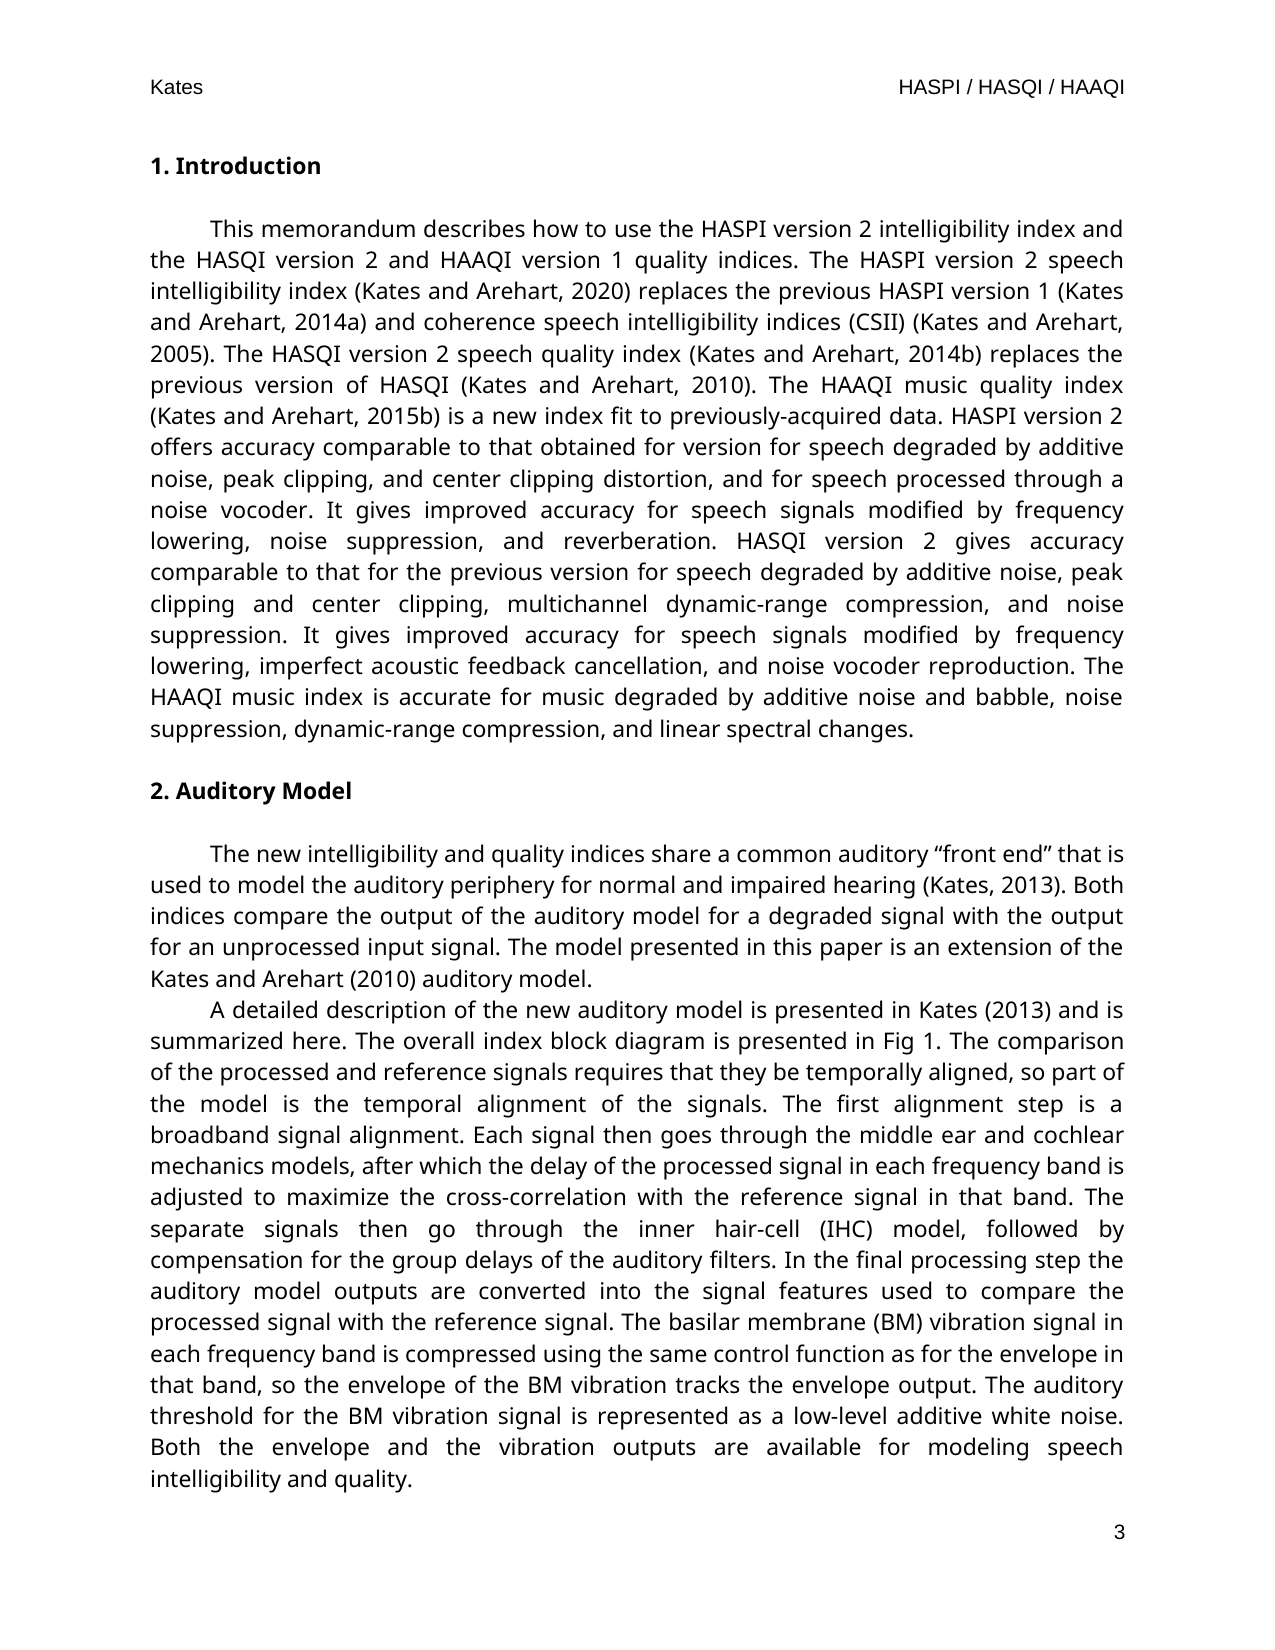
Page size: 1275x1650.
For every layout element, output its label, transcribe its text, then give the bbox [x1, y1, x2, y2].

text The new intelligibility and quality indices share a common auditory “front end” that is used to model the auditory periphery for normal and impaired hearing (Kates, 2013). Both indices compare the output of the auditory model for a degraded signal with the output for an unprocessed input signal. The model presented in this paper is an extension of the Kates and Arehart (2010) auditory model. [150, 837, 1125, 994]
text This memorandum describes how to use the HASPI version 2 intelligibility index and the HASQI version 2 and HAAQI version 1 quality indices. The HASPI version 2 speech intelligibility index (Kates and Arehart, 2020) replaces the previous HASPI version 1 (Kates and Arehart, 2014a) and coherence speech intelligibility indices (CSII) (Kates and Arehart, 2005). The HASQI version 2 speech quality index (Kates and Arehart, 2014b) replaces the previous version of HASQI (Kates and Arehart, 2010). The HAAQI music quality index (Kates and Arehart, 2015b) is a new index fit to previously-acquired data. HASPI version 2 offers accuracy comparable to that obtained for version for speech degraded by additive noise, peak clipping, and center clipping distortion, and for speech processed through a noise vocoder. It gives improved accuracy for speech signals modified by frequency lowering, noise suppression, and reverberation. HASQI version 2 gives accuracy comparable to that for the previous version for speech degraded by additive noise, peak clipping and center clipping, multichannel dynamic-range compression, and noise suppression. It gives improved accuracy for speech signals modified by frequency lowering, imperfect acoustic feedback cancellation, and noise vocoder reproduction. The HAAQI music index is accurate for music degraded by additive noise and babble, noise suppression, dynamic-range compression, and linear spectral changes. [150, 212, 1125, 744]
text A detailed description of the new auditory model is presented in Kates (2013) and is summarized here. The overall index block diagram is presented in Fig 1. The comparison of the processed and reference signals requires that they be temporally aligned, so part of the model is the temporal alignment of the signals. The first alignment step is a broadband signal alignment. Each signal then goes through the middle ear and cochlear mechanics models, after which the delay of the processed signal in each frequency band is adjusted to maximize the cross-correlation with the reference signal in that band. The separate signals then go through the inner hair-cell (IHC) model, followed by compensation for the group delays of the auditory filters. In the final processing step the auditory model outputs are converted into the signal features used to compare the processed signal with the reference signal. The basilar membrane (BM) vibration signal in each frequency band is compressed using the same control function as for the envelope in that band, so the envelope of the BM vibration tracks the envelope output. The auditory threshold for the BM vibration signal is represented as a low-level additive white noise. Both the envelope and the vibration outputs are available for modeling speech intelligibility and quality. [150, 994, 1125, 1494]
text 1. Introduction [150, 150, 1125, 181]
text 2. Auditory Model [150, 775, 1125, 806]
